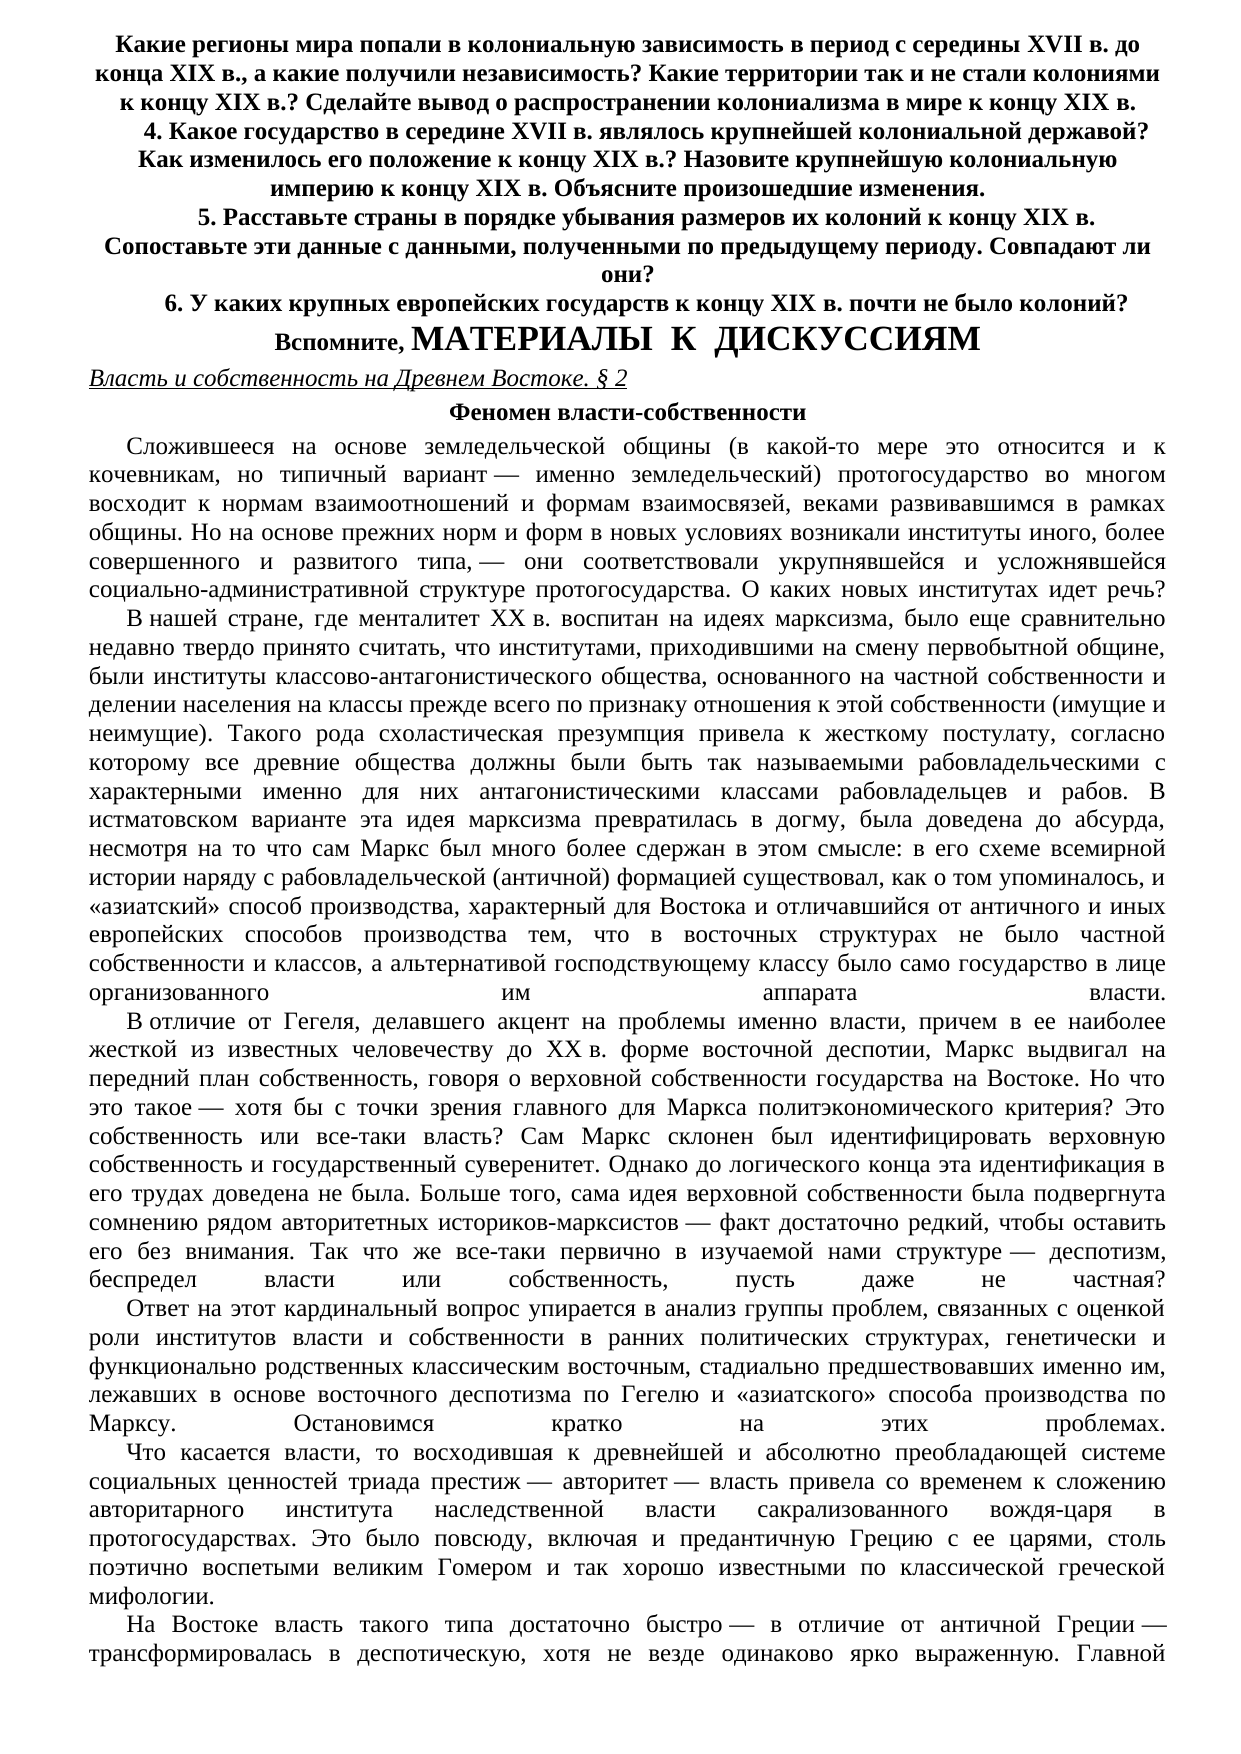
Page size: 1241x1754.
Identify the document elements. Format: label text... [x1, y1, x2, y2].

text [89, 431, 1167, 1667]
text Феномен власти-собственности [89, 397, 1167, 426]
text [89, 29, 1167, 358]
text Власть и собственность на Древнем Востоке. § 2 [89, 363, 1167, 392]
